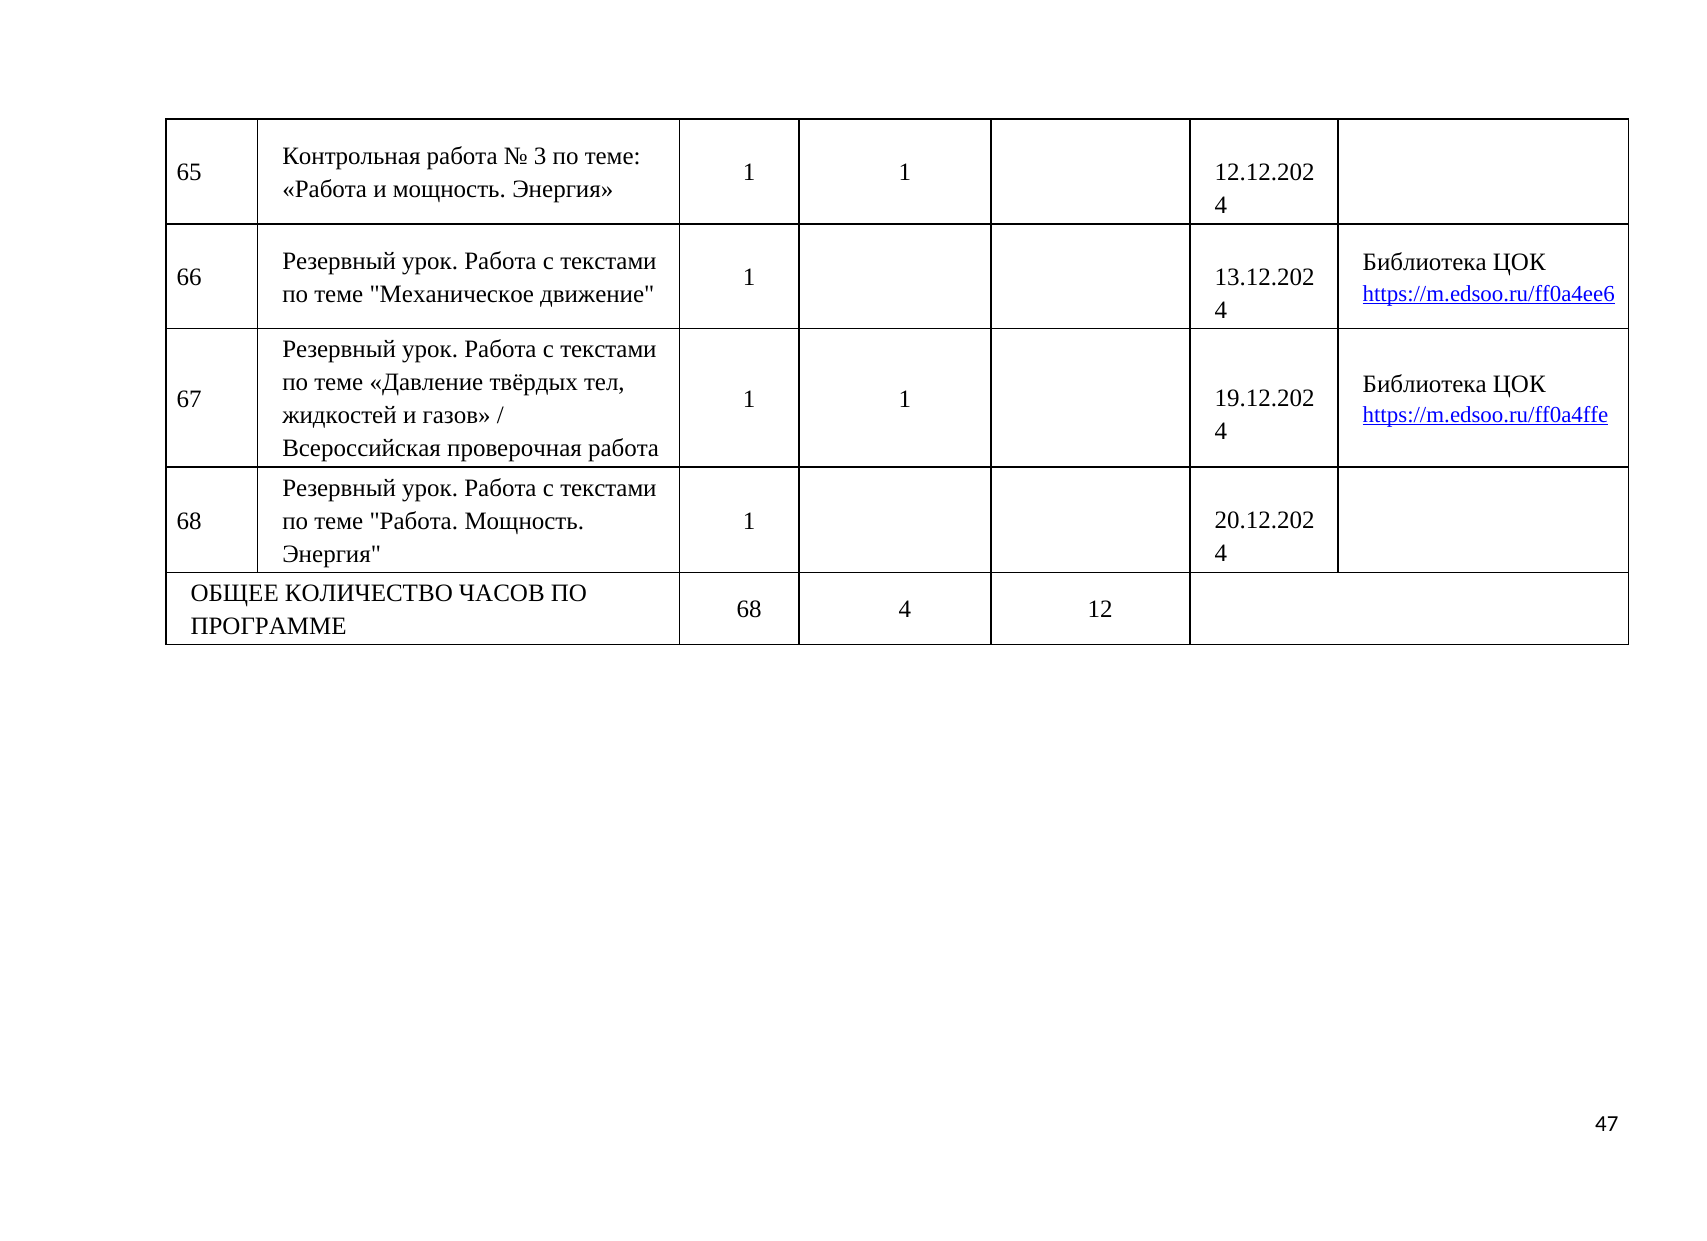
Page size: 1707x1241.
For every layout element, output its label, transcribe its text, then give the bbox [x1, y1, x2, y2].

table_cell Контрольная работа № 3 по теме: «Работа и мощность. Энергия» [258, 120, 679, 223]
table_cell ОБЩЕЕ КОЛИЧЕСТВО ЧАСОВ ПО ПРОГРАММЕ [167, 573, 679, 644]
table_cell 1 [800, 329, 990, 466]
table_cell Резервный урок. Работа с текстами по теме "Работа. Мощность. Энергия" [258, 468, 679, 571]
table_cell 67 [167, 329, 257, 466]
table_cell [992, 225, 1189, 327]
table_cell 1 [800, 120, 990, 223]
table_cell 1 [680, 120, 798, 223]
table_cell [992, 329, 1189, 466]
table_cell [992, 120, 1189, 223]
table_cell 1 [680, 468, 798, 571]
table_cell Библиотека ЦОК https://m.edsoo.ru/ff0a4ee6 [1339, 225, 1628, 327]
table_cell 65 [167, 120, 257, 223]
table_cell 68 [167, 468, 257, 571]
table_cell [1339, 120, 1628, 223]
table_cell 1 [680, 329, 798, 466]
table_cell 12.12.2024 [1191, 120, 1337, 223]
table_cell 13.12.2024 [1191, 225, 1337, 327]
table_cell Резервный урок. Работа с текстами по теме «Давление твёрдых тел, жидкостей и газов» / Всероссийская проверочная работа [258, 329, 679, 466]
table_cell 12 [992, 573, 1189, 644]
table_cell 68 [680, 573, 798, 644]
table_cell 19.12.2024 [1191, 329, 1337, 466]
table_cell Библиотека ЦОК https://m.edsoo.ru/ff0a4ffe [1339, 329, 1628, 466]
table_cell [800, 468, 990, 571]
table_cell 1 [680, 225, 798, 327]
table_cell [1191, 573, 1628, 644]
table_cell 4 [800, 573, 990, 644]
table_cell 66 [167, 225, 257, 327]
table_cell 20.12.2024 [1191, 468, 1337, 571]
table_cell [800, 225, 990, 327]
table_cell [992, 468, 1189, 571]
table_cell [1339, 468, 1628, 571]
table_cell Резервный урок. Работа с текстами по теме "Механическое движение" [258, 225, 679, 327]
